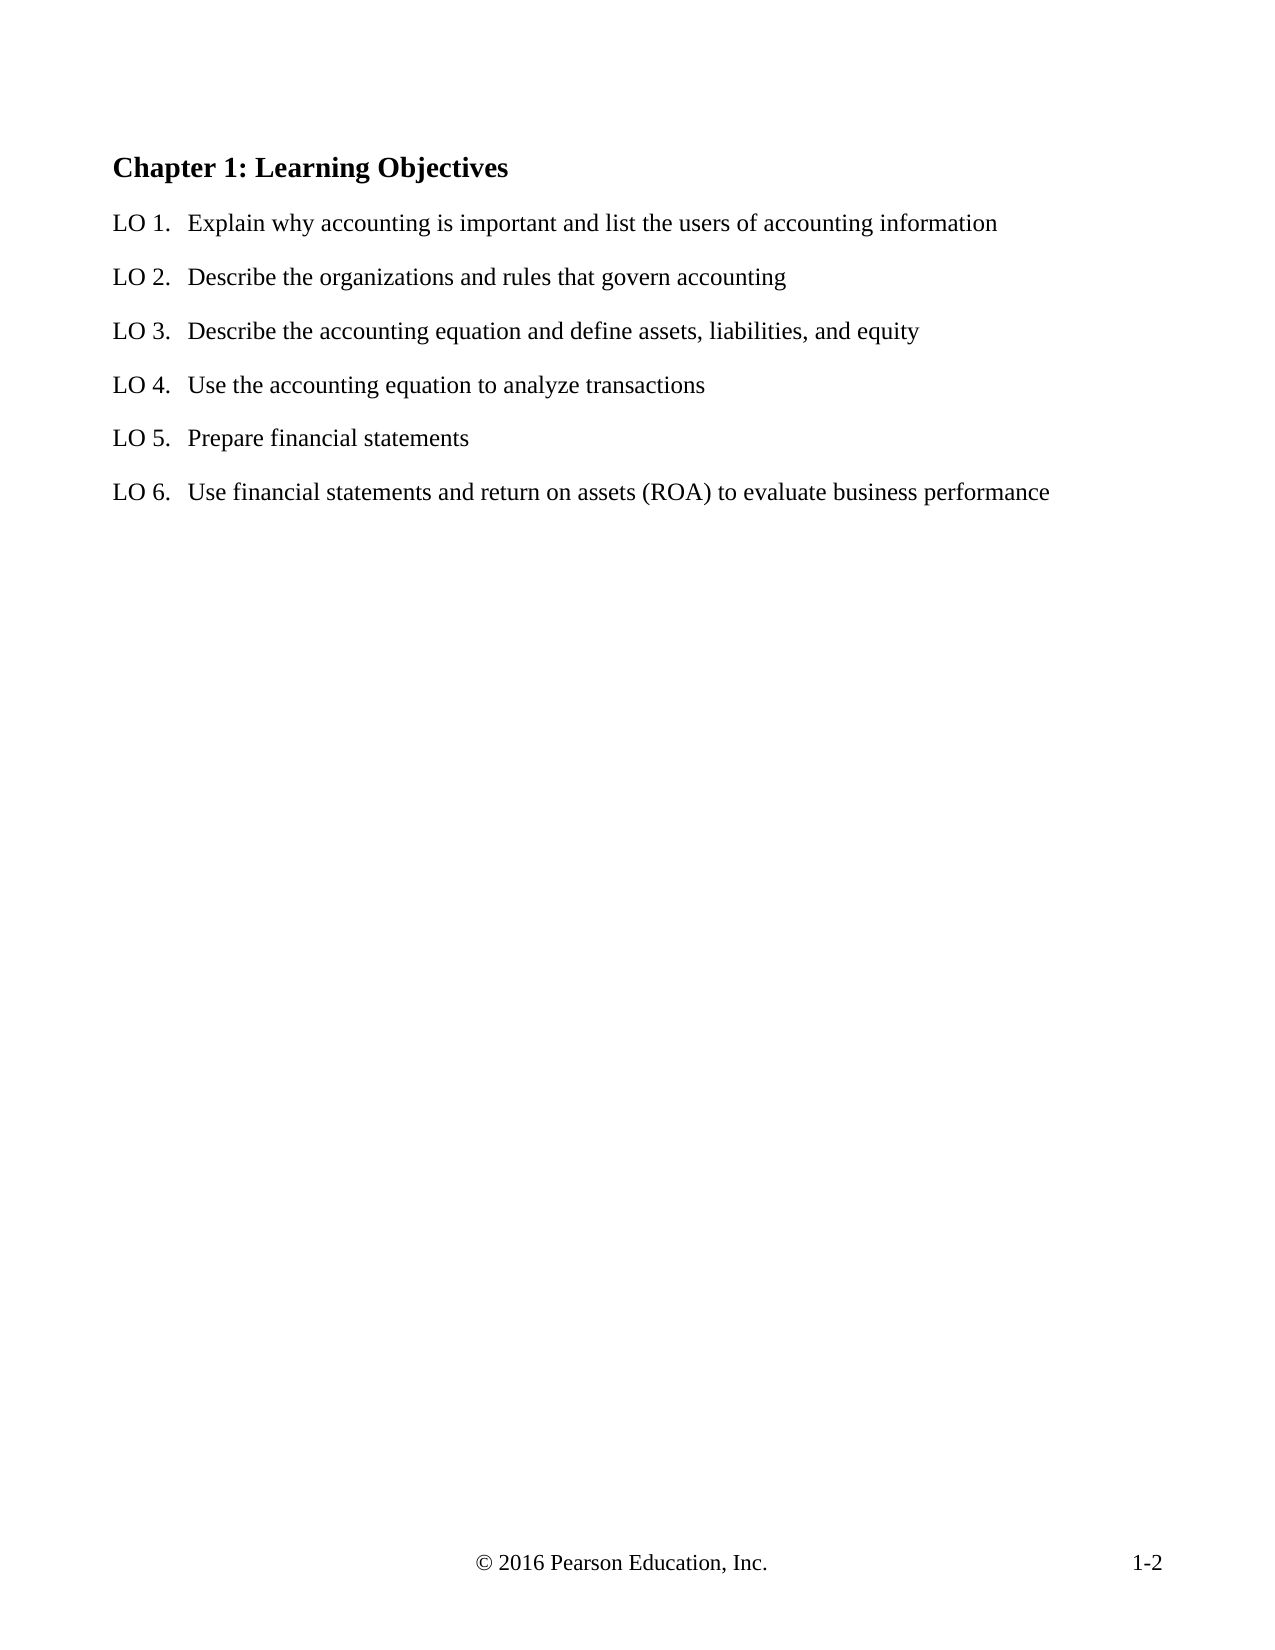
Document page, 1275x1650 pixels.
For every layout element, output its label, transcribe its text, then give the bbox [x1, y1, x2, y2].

list Prepare financial statements [112, 423, 1162, 452]
list Use financial statements and return on assets (ROA) to evaluate business performance [112, 477, 1162, 506]
list Explain why accounting is important and list the users of accounting information [112, 208, 1162, 237]
list Use the accounting equation to analyze transactions [112, 370, 1162, 398]
text Chapter 1: Learning Objectives [112, 150, 1162, 183]
list Describe the accounting equation and define assets, liabilities, and equity [112, 316, 1162, 345]
list Describe the organizations and rules that govern accounting [112, 262, 1162, 291]
